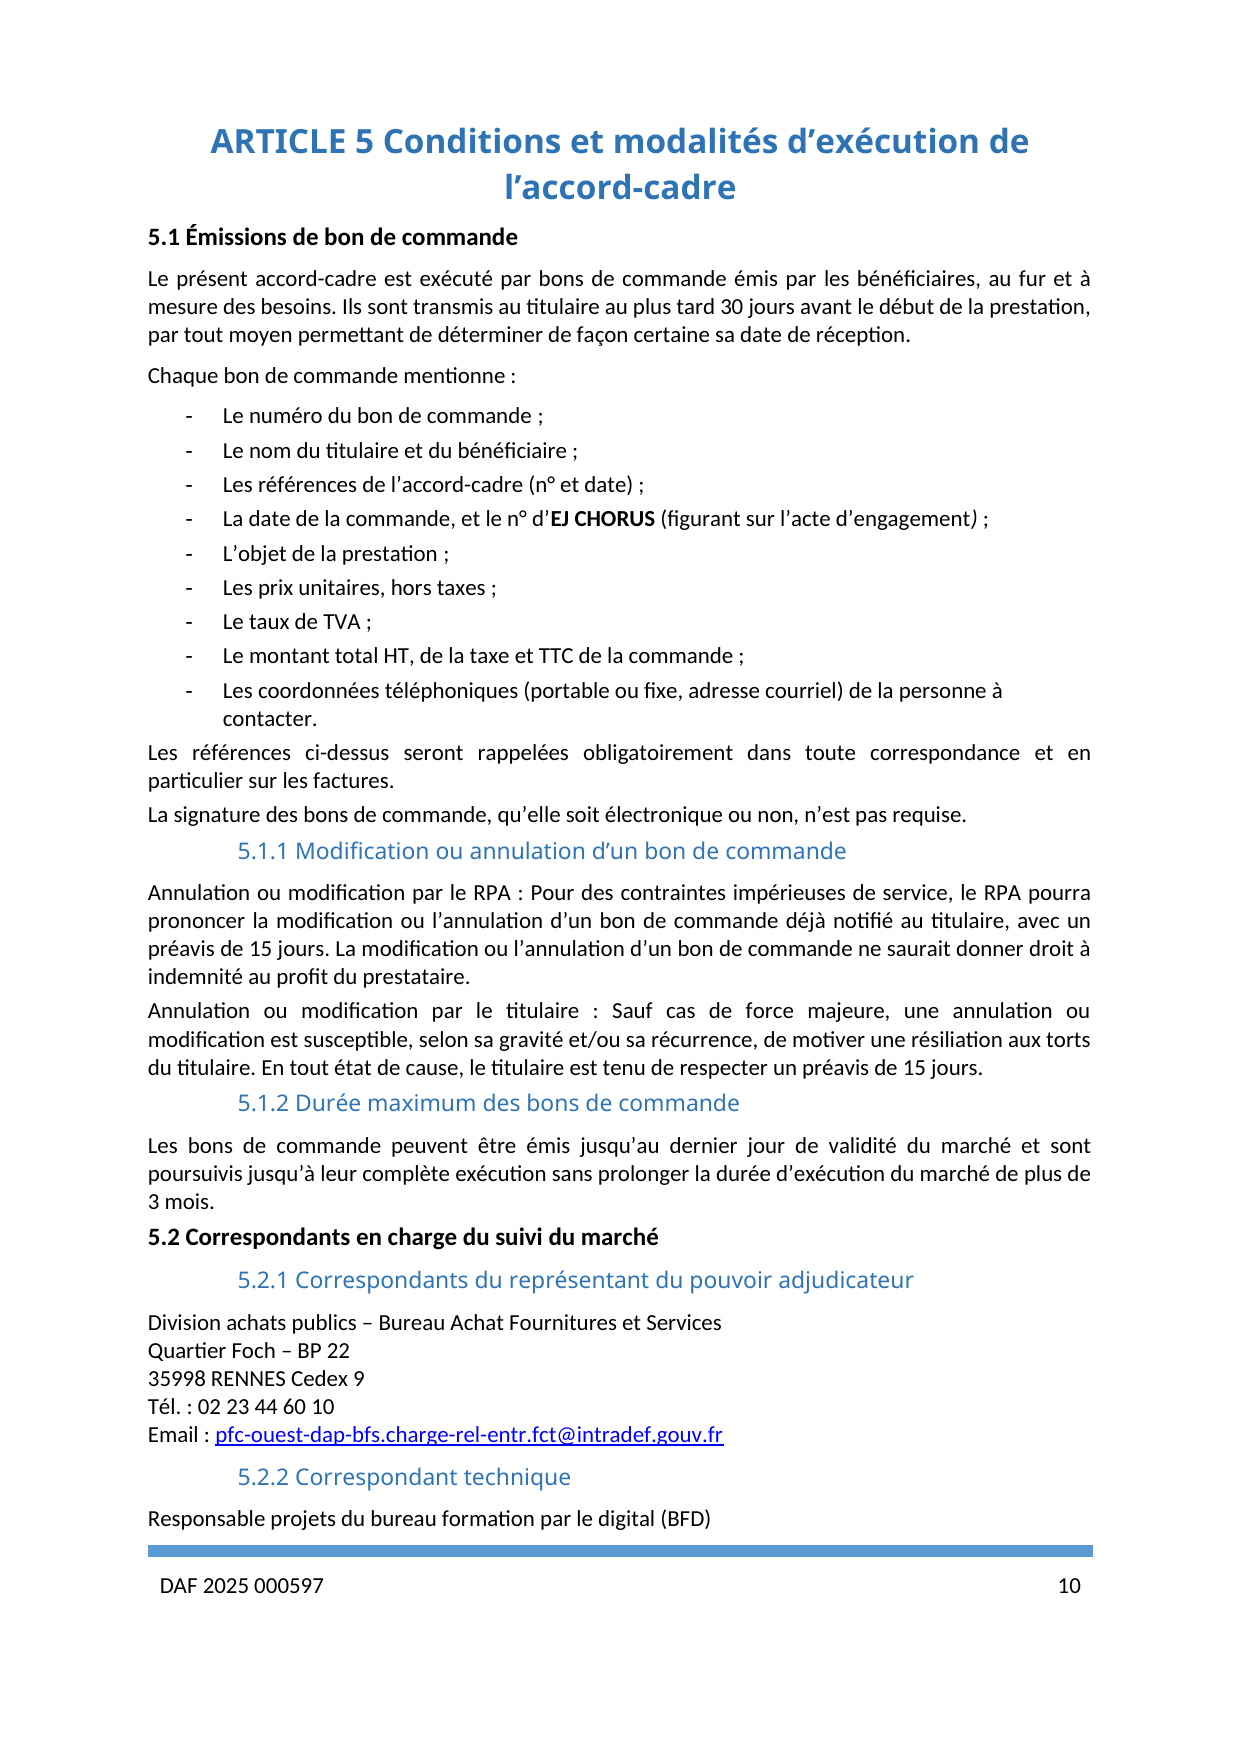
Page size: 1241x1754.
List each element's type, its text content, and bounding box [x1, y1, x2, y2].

subtitle 5.2 Correspondants en charge du suivi du marché [148, 1221, 1093, 1252]
text 35998 RENNES Cedex 9 [148, 1364, 1093, 1392]
list Le montant total HT, de la taxe et TTC de la commande ; [185, 641, 1093, 669]
list Les prix unitaires, hors taxes ; [185, 573, 1093, 601]
list Le numéro du bon de commande ; [185, 402, 1093, 429]
list Le taux de TVA ; [185, 607, 1093, 635]
text Les références ci-dessus seront rappelées obligatoirement dans toute correspondance et en particulier sur les factures. [148, 738, 1093, 794]
text La signature des bons de commande, qu’elle soit électronique ou non, n’est pas requise. [148, 800, 1093, 828]
text Responsable projets du bureau formation par le digital (BFD) [148, 1504, 1093, 1532]
text 5.1.1 Modification ou annulation d’un bon de commande [237, 834, 1093, 866]
list La date de la commande, et le n° d’EJ CHORUS (figurant sur l’acte d’engagement) ; [185, 504, 1093, 532]
text Les bons de commande peuvent être émis jusqu’au dernier jour de validité du marché et sont poursuivis jusqu’à leur complète exécution sans prolonger la durée d’exécution du marché de plus de 3 mois. [148, 1131, 1093, 1215]
text Chaque bon de commande mentionne : [148, 361, 1093, 389]
text Annulation ou modification par le titulaire : Sauf cas de force majeure, une annulation ou modification est susceptible, selon sa gravité et/ou sa récurrence, de motiver une résiliation aux torts du titulaire. En tout état de cause, le titulaire est tenu de respecter un préavis de 15 jours. [148, 997, 1093, 1081]
text 5.2.2 Correspondant technique [237, 1460, 1093, 1492]
subtitle ARTICLE 5 Conditions et modalités d’exécution de l’accord-cadre [148, 118, 1093, 209]
text Annulation ou modification par le RPA : Pour des contraintes impérieuses de service, le RPA pourra prononcer la modification ou l’annulation d’un bon de commande déjà notifié au titulaire, avec un préavis de 15 jours. La modification ou l’annulation d’un bon de commande ne saurait donner droit à indemnité au profit du prestataire. [148, 878, 1093, 990]
list Le nom du titulaire et du bénéficiaire ; [185, 436, 1093, 464]
list Les coordonnées téléphoniques (portable ou fixe, adresse courriel) de la personne à contacter. [185, 676, 1093, 732]
text 5.1.2 Durée maximum des bons de commande [237, 1087, 1093, 1118]
list L’objet de la prestation ; [185, 539, 1093, 567]
text 5.2.1 Correspondants du représentant du pouvoir adjudicateur [237, 1264, 1093, 1295]
subtitle 5.1 Émissions de bon de commande [148, 221, 1093, 252]
text Le présent accord-cadre est exécuté par bons de commande émis par les bénéficiaires, au fur et à mesure des besoins. Ils sont transmis au titulaire au plus tard 30 jours avant le début de la prestation, par tout moyen permettant de déterminer de façon certaine sa date de réception. [148, 264, 1093, 348]
text Email : pfc-ouest-dap-bfs.charge-rel-entr.fct@intradef.gouv.fr [148, 1420, 1093, 1448]
text Quartier Foch – BP 22 [148, 1336, 1093, 1364]
text Tél. : 02 23 44 60 10 [148, 1392, 1093, 1420]
list Les références de l’accord-cadre (n° et date) ; [185, 470, 1093, 498]
text Division achats publics – Bureau Achat Fournitures et Services [148, 1308, 1093, 1336]
